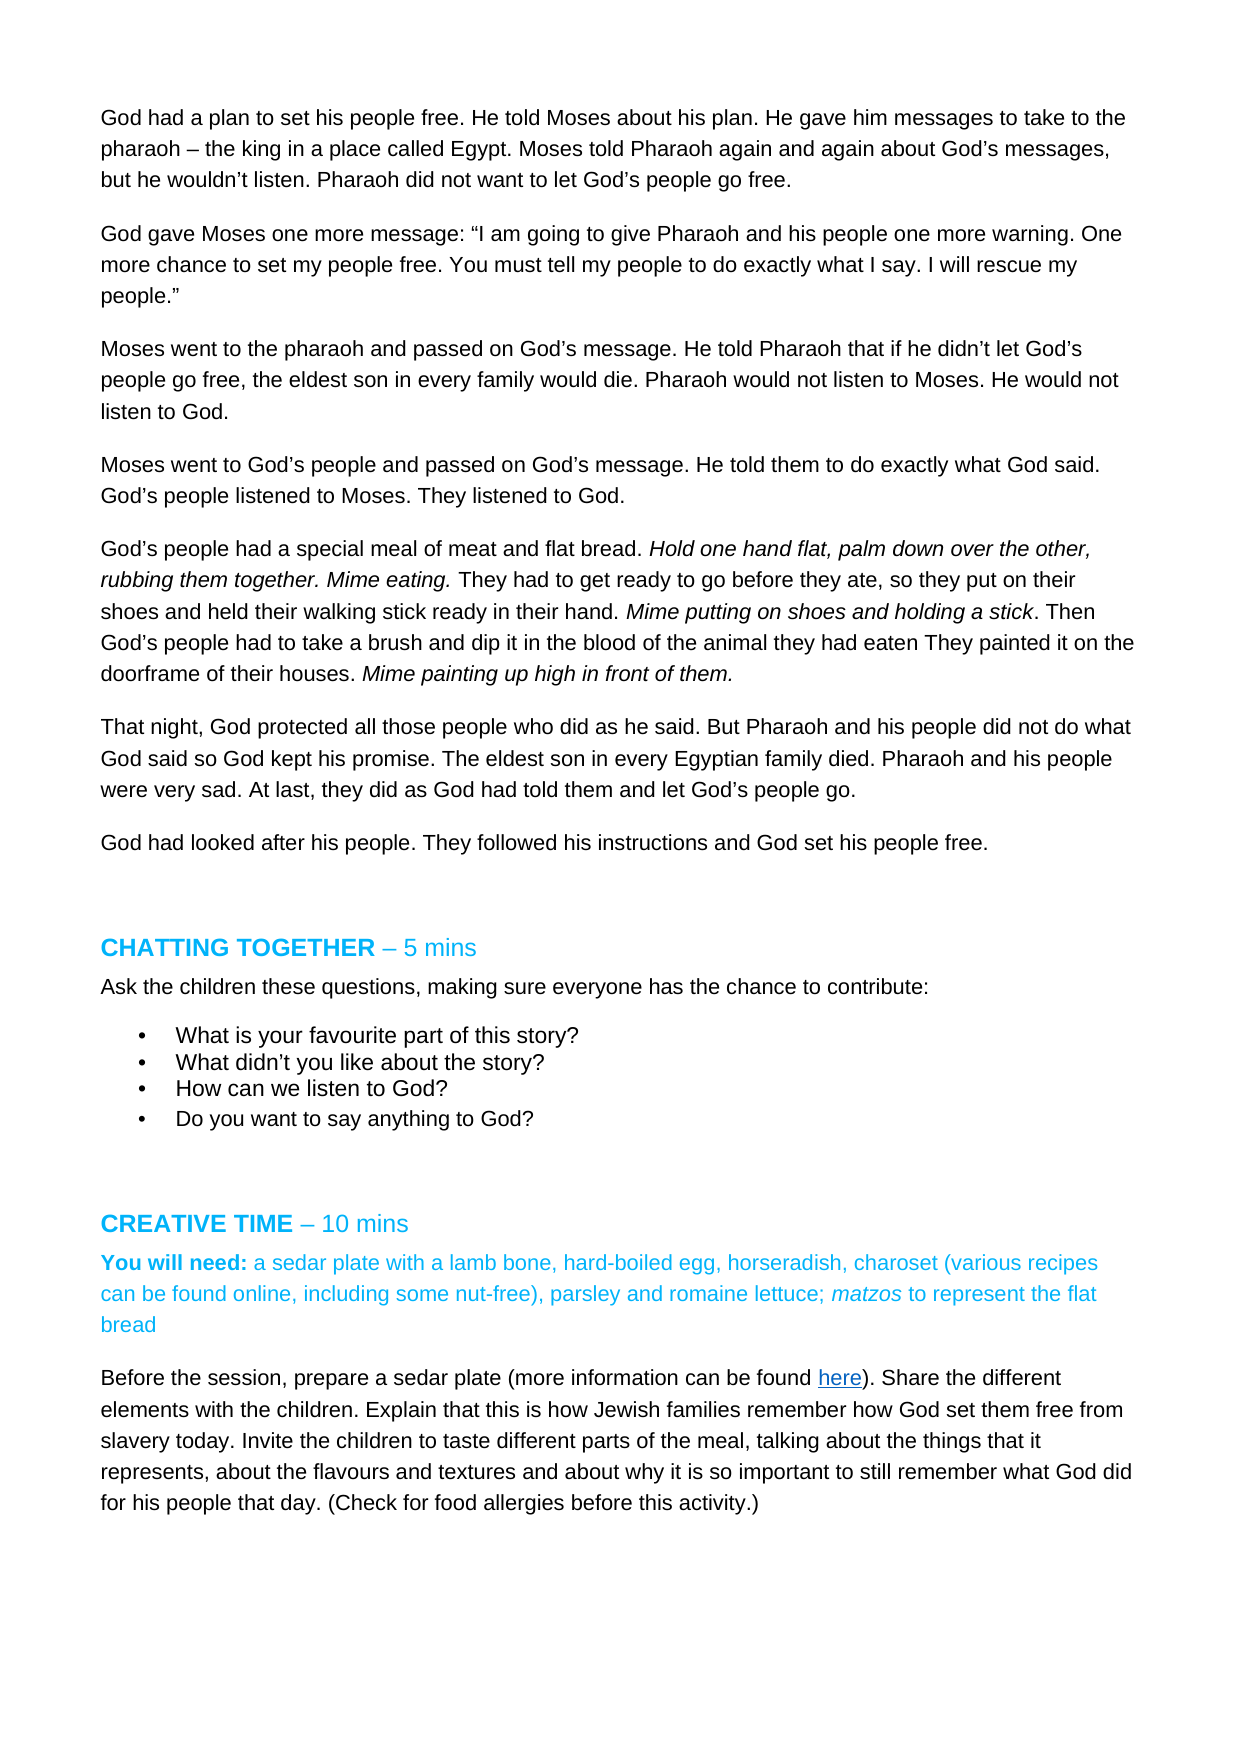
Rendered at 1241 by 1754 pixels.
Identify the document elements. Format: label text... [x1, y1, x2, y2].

text You will need: a sedar plate with a lamb bone, hard-boiled egg, horseradish, charoset (various recipes can be found online, including some nut-free), parsley and romaine lettuce; matzos to represent the flat bread [100, 1245, 1140, 1339]
text Ask the children these questions, making sure everyone has the chance to contribute: [100, 969, 1140, 1000]
list How can we listen to God? [138, 1075, 1140, 1101]
text God gave Moses one more message: “I am going to give Pharaoh and his people one more warning. One more chance to set my people free. You must tell my people to do exactly what I say. I will rescue my people.” [100, 216, 1140, 310]
subtitle CREATIVE TIME – 10 mins [100, 1208, 1140, 1239]
text Before the session, prepare a sedar plate (more information can be found here). Share the different elements with the children. Explain that this is how Jewish families remember how God set them free from slavery today. Invite the children to taste different parts of the meal, talking about the things that it represents, about the flavours and textures and about why it is so important to still remember what God did for his people that day. (Check for food allergies before this activity.) [100, 1361, 1140, 1517]
list What is your favourite part of this story? [138, 1022, 1140, 1049]
text God had looked after his people. They followed his instructions and God set his people free. [100, 825, 1140, 857]
text God had a plan to set his people free. He told Moses about his plan. He gave him messages to take to the pharaoh – the king in a place called Egypt. Moses told Pharaoh again and again about God’s messages, but he wouldn’t listen. Pharaoh did not want to let God’s people go free. [100, 100, 1140, 194]
subtitle CHATTING TOGETHER – 5 mins [100, 932, 1140, 963]
text God’s people had a special meal of meat and flat bread. Hold one hand flat, palm down over the other, rubbing them together. Mime eating. They had to get ready to go before they ate, so they put on their shoes and held their walking stick ready in their hand. Mime putting on shoes and holding a stick. Then God’s people had to take a brush and dip it in the blood of the animal they had eaten They painted it on the doorframe of their houses. Mime painting up high in front of them. [100, 532, 1140, 688]
list What didn’t you like about the story? [138, 1049, 1140, 1075]
text Moses went to God’s people and passed on God’s message. He told them to do exactly what God said. God’s people listened to Moses. They listened to God. [100, 447, 1140, 510]
text Moses went to the pharaoh and passed on God’s message. He told Pharaoh that if he didn’t let God’s people go free, the eldest son in every family would die. Pharaoh would not listen to Moses. He would not listen to God. [100, 332, 1140, 425]
list Do you want to say anything to God? [138, 1101, 1140, 1133]
text That night, God protected all those people who did as he said. But Pharaoh and his people did not do what God said so God kept his promise. The eldest son in every Egyptian family died. Pharaoh and his people were very sad. At last, they did as God had told them and let God’s people go. [100, 710, 1140, 803]
